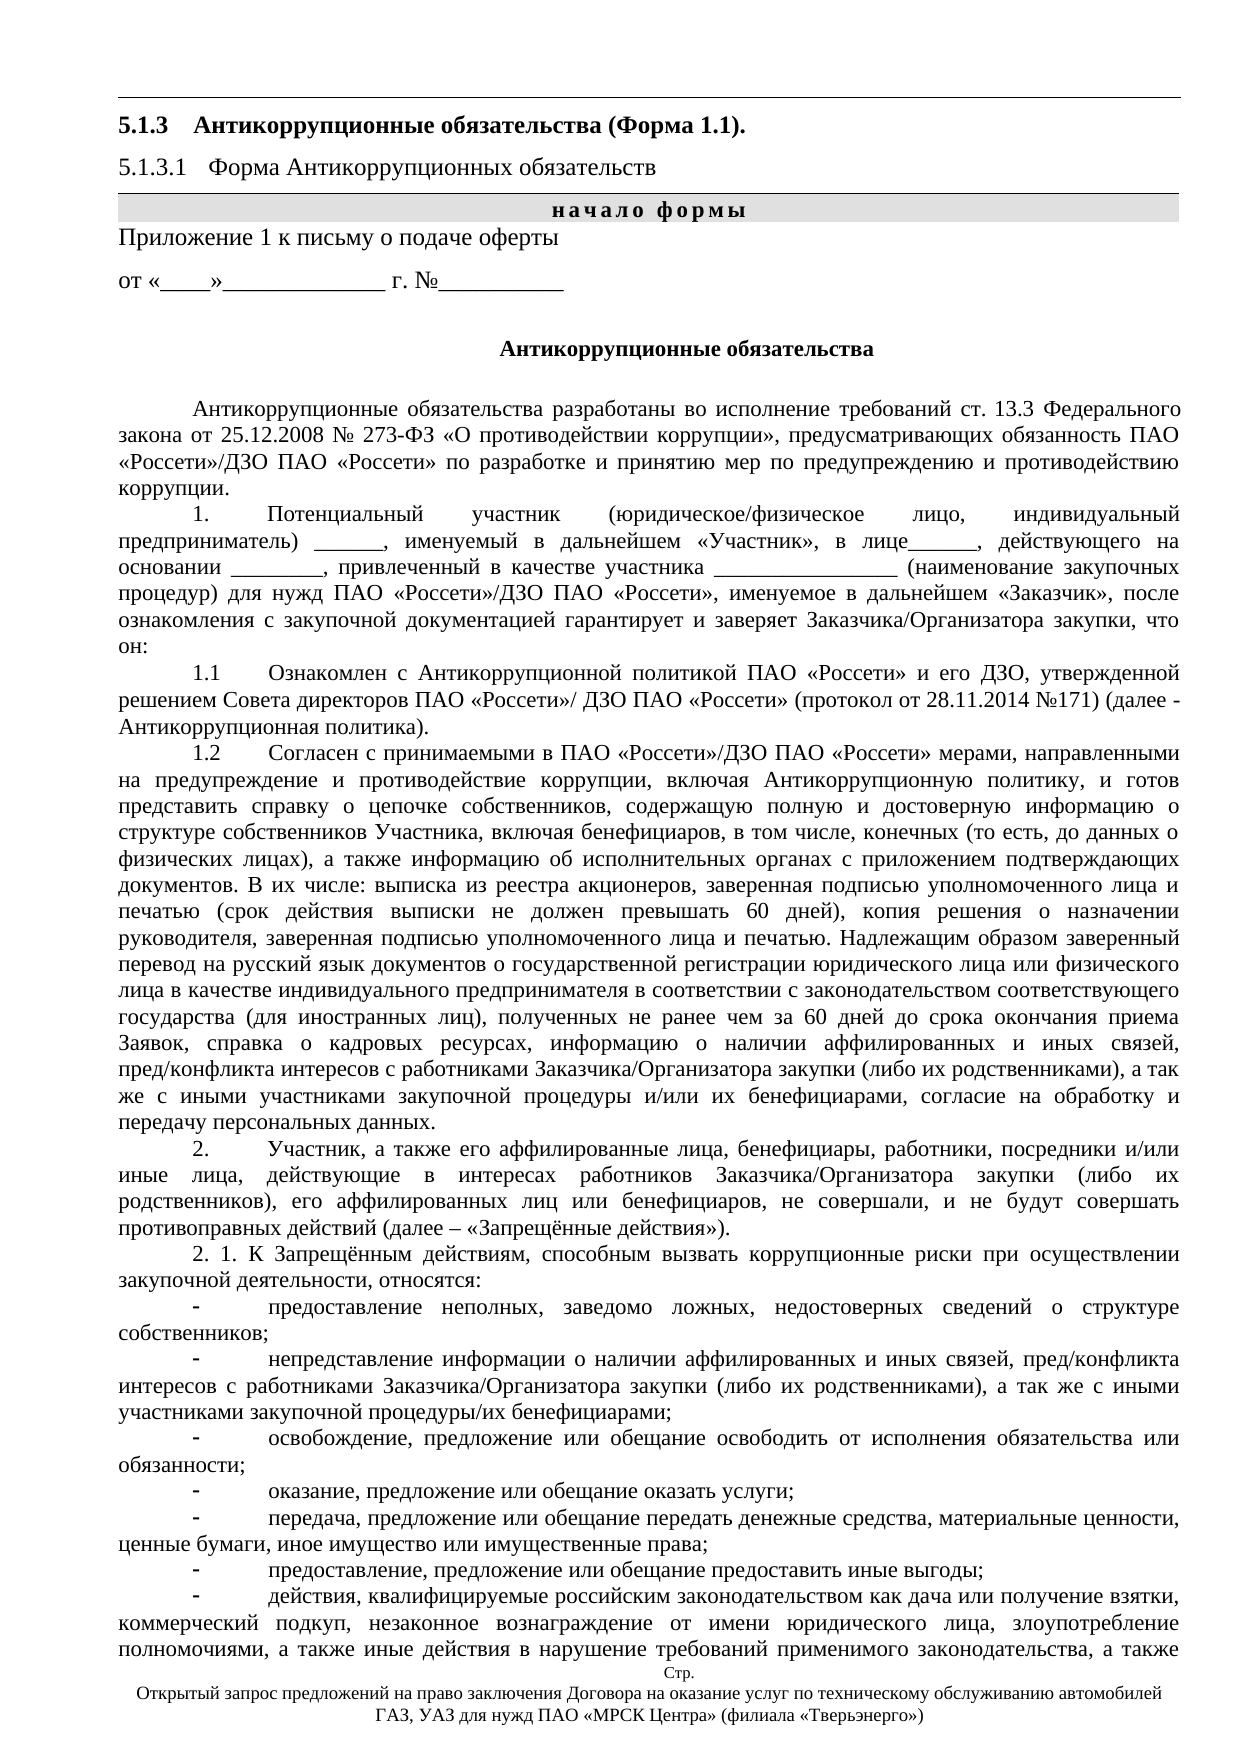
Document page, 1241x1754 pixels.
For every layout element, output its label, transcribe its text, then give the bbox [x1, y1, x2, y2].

list передача, предложение или обещание передать денежные средства, материальные ценности, ценные бумаги, иное имущество или имущественные права; [118, 1503, 1181, 1556]
text Антикоррупционные обязательства разработаны во исполнение требований ст. 13.3 Федерального закона от 25.12.2008 № 273-ФЗ «О противодействии коррупции», предусматривающих обязанность ПАО «Россети»/ДЗО ПАО «Россети» по разработке и принятию мер по предупреждению и противодействию коррупции. [118, 395, 1181, 500]
text Антикоррупционные обязательства [118, 335, 1181, 361]
text Приложение 1 к письму о подаче оферты [118, 222, 1181, 251]
subtitle Антикоррупционные обязательства (Форма 1.1). [118, 111, 1181, 139]
list Потенциальный участник (юридическое/физическое лицо, индивидуальный предприниматель) ______, именуемый в дальнейшем «Участник», в лице______, действующего на основании ________, привлеченный в качестве участника ________________ (наименование закупочных процедур) для нужд ПАО «Россети»/ДЗО ПАО «Россети», именуемое в дальнейшем «Заказчик», после ознакомления с закупочной документацией гарантирует и заверяет Заказчика/Организатора закупки, что он: [118, 500, 1181, 658]
text 2. 1. К Запрещённым действиям, способным вызвать коррупционные риски при осуществлении закупочной деятельности, относятся: [118, 1240, 1181, 1293]
list непредставление информации о наличии аффилированных и иных связей, пред/конфликта интересов с работниками Заказчика/Организатора закупки (либо их родственниками), а так же с иными участниками закупочной процедуры/их бенефициарами; [118, 1345, 1181, 1424]
list освобождение, предложение или обещание освободить от исполнения обязательства или обязанности; [118, 1424, 1181, 1477]
text от «____»_____________ г. №__________ [118, 266, 1181, 294]
list предоставление, предложение или обещание предоставить иные выгоды; [118, 1556, 1181, 1583]
list Согласен с принимаемыми в ПАО «Россети»/ДЗО ПАО «Россети» мерами, направленными на предупреждение и противодействие коррупции, включая Антикоррупционную политику, и готов представить справку о цепочке собственников, содержащую полную и достоверную информацию о структуре собственников Участника, включая бенефициаров, в том числе, конечных (то есть, до данных о физических лицах), а также информацию об исполнительных органах с приложением подтверждающих документов. В их числе: выписка из реестра акционеров, заверенная подписью уполномоченного лица и печатью (срок действия выписки не должен превышать 60 дней), копия решения о назначении руководителя, заверенная подписью уполномоченного лица и печатью. Надлежащим образом заверенный перевод на русский язык документов о государственной регистрации юридического лица или физического лица в качестве индивидуального предпринимателя в соответствии с законодательством соответствующего государства (для иностранных лиц), полученных не ранее чем за 60 дней до срока окончания приема Заявок, справка о кадровых ресурсах, информацию о наличии аффилированных и иных связей, пред/конфликта интересов с работниками Заказчика/Организатора закупки (либо их родственниками), а так же с иными участниками закупочной процедуры и/или их бенефициарами, согласие на обработку и передачу персональных данных. [118, 739, 1181, 1134]
subtitle Форма Антикоррупционных обязательств [118, 152, 1181, 181]
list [118, 1583, 1181, 1662]
list оказание, предложение или обещание оказать услуги; [118, 1477, 1181, 1503]
list предоставление неполных, заведомо ложных, недостоверных сведений о структуре собственников; [118, 1293, 1181, 1345]
list Участник, а также его аффилированные лица, бенефициары, работники, посредники и/или иные лица, действующие в интересах работников Заказчика/Организатора закупки (либо их родственников), его аффилированных лиц или бенефициаров, не совершали, и не будут совершать противоправных действий (далее – «Запрещённые действия»). [118, 1134, 1181, 1240]
text начало формы [118, 194, 1179, 222]
text 1.1 Ознакомлен с Антикоррупционной политикой ПАО «Россети» и его ДЗО, утвержденной решением Совета директоров ПАО «Россети»/ ДЗО ПАО «Россети» (протокол от 28.11.2014 №171) (далее - Антикоррупционная политика). [118, 658, 1181, 739]
